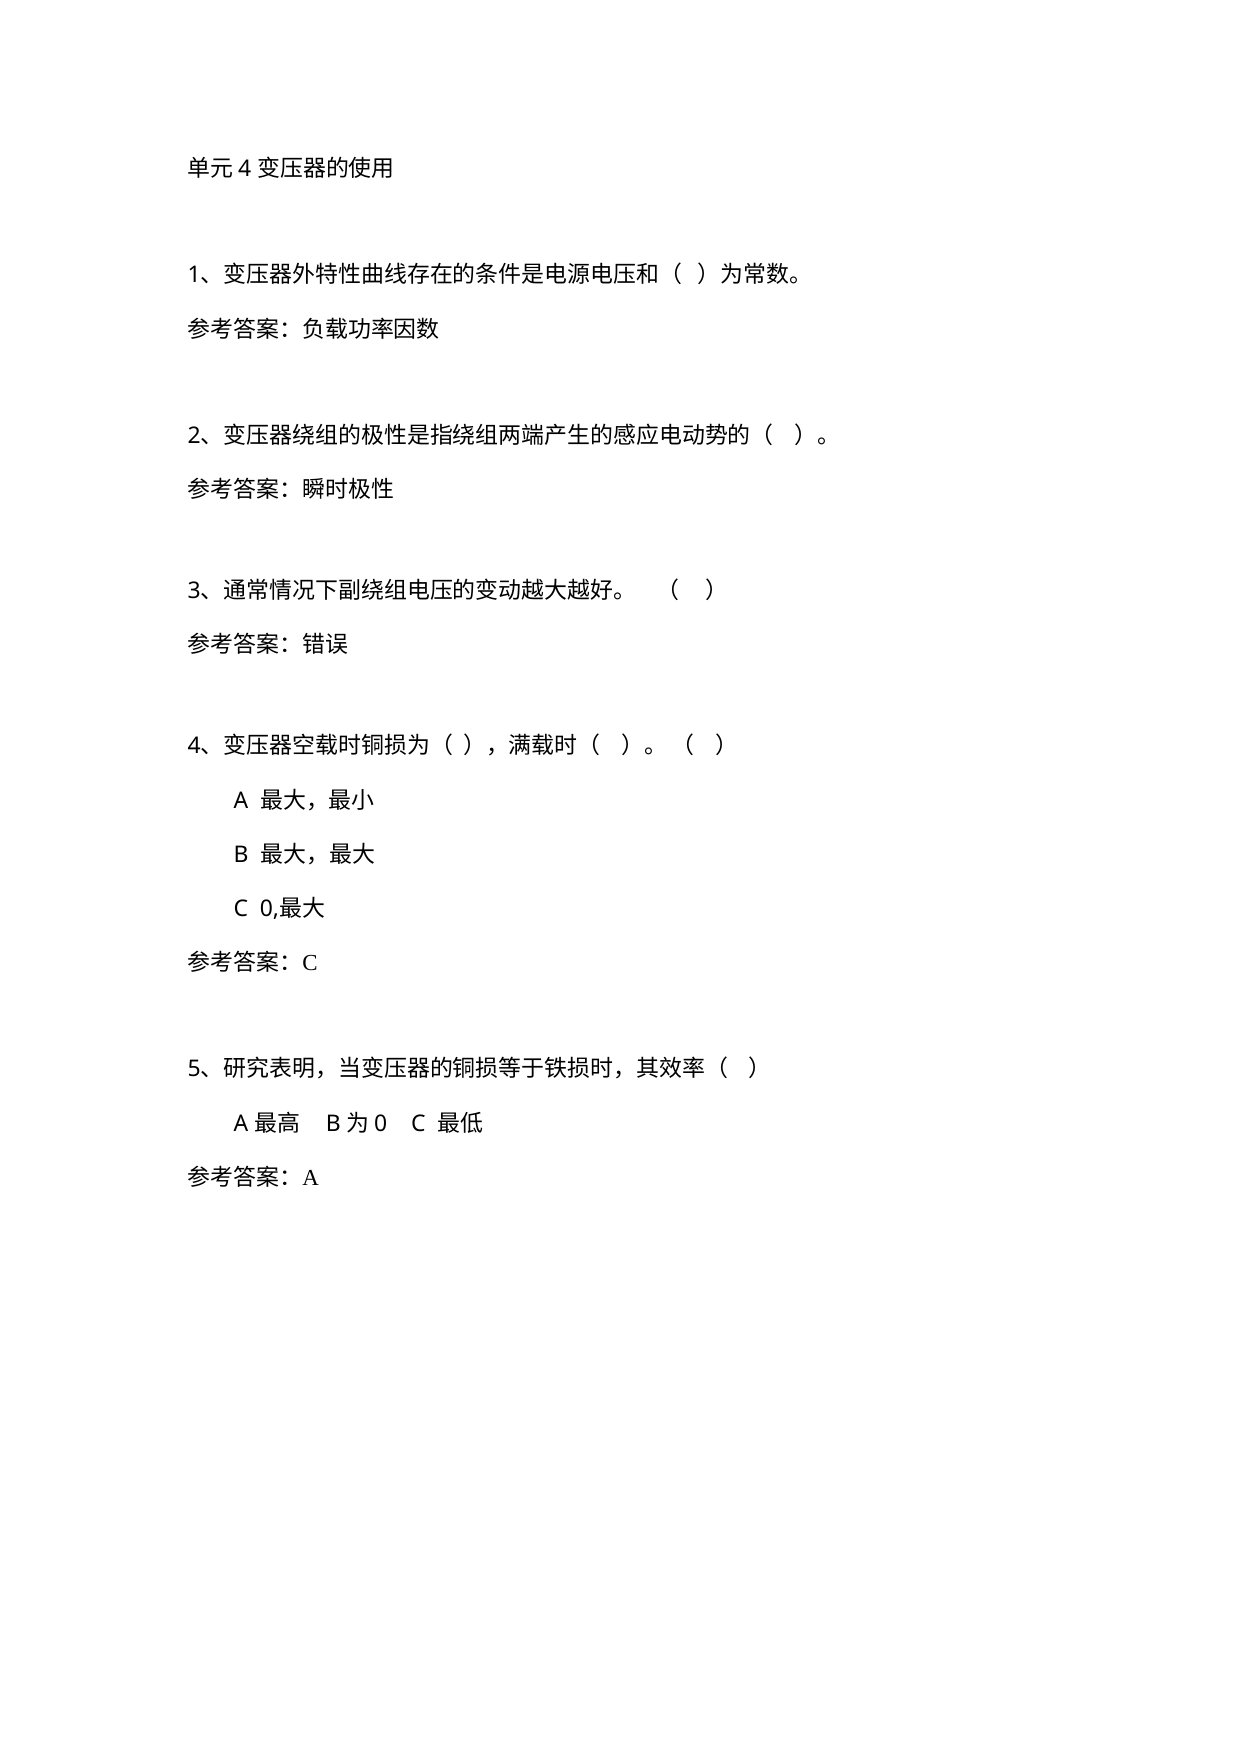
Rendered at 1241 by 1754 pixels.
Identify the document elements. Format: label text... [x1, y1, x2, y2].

text 参考答案：A [187, 1158, 1053, 1192]
text 5、研究表明，当变压器的铜损等于铁损时，其效率（ ） [187, 1050, 1053, 1083]
list 参考答案：瞬时极性 [187, 471, 1053, 504]
text 参考答案：C [187, 944, 1053, 977]
text 4、变压器空载时铜损为（ ），满载时（ ）。 （ ） [187, 727, 1053, 761]
text 1、变压器外特性曲线存在的条件是电源电压和（ ）为常数。 [187, 256, 1053, 289]
text 参考答案：负载功率因数 [187, 310, 1053, 344]
text 参考答案：错误 [187, 626, 1053, 659]
text C 0,最大 [187, 890, 1053, 923]
text A 最大，最小 [187, 782, 1053, 815]
text A 最高 B 为0 C 最低 [187, 1104, 1053, 1138]
list 3、通常情况下副绕组电压的变动越大越好。 （ ） [187, 572, 1053, 605]
text 单元4 变压器的使用 [187, 150, 1053, 183]
text B 最大，最大 [187, 836, 1053, 869]
list 2、变压器绕组的极性是指绕组两端产生的感应电动势的（ ）。 [187, 417, 1053, 450]
